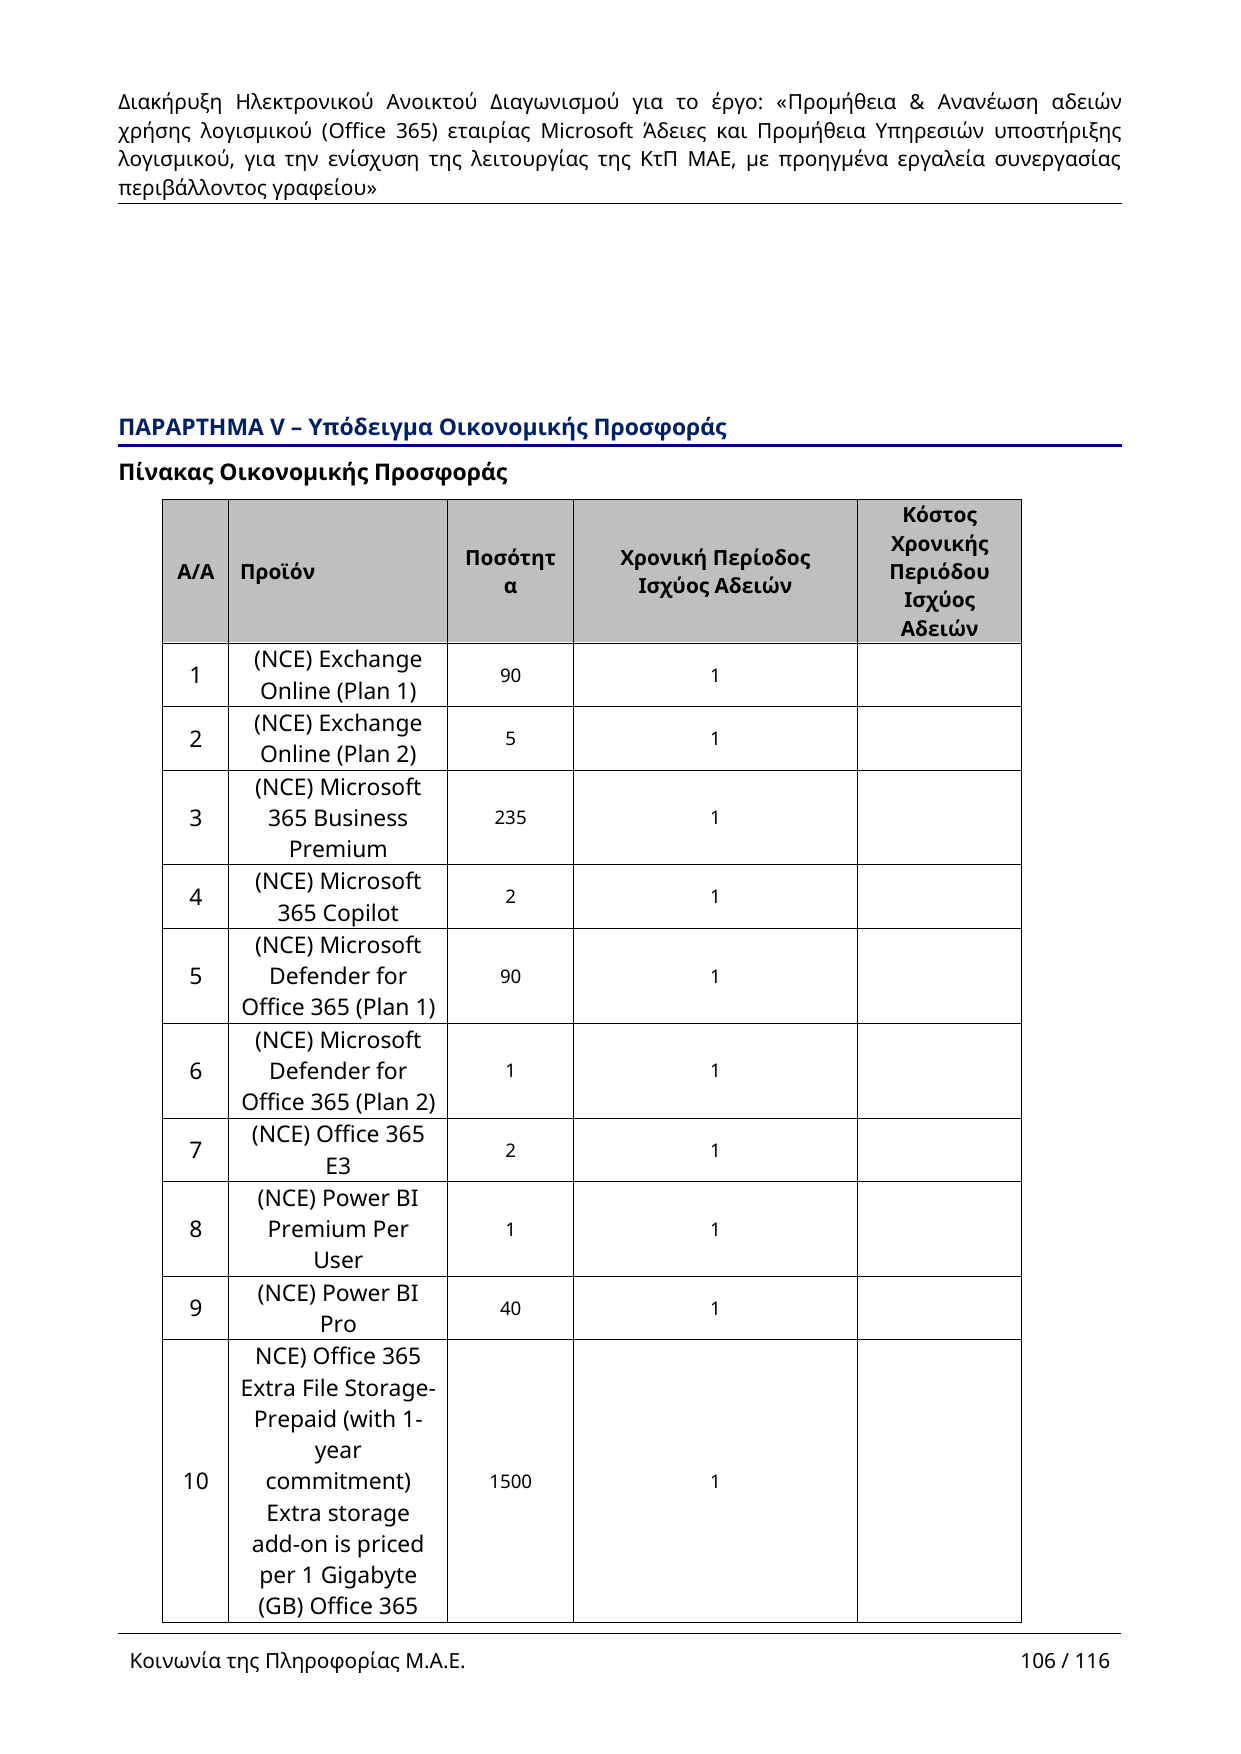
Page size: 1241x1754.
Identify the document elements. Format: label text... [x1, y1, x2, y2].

table_cell 1 [448, 1182, 573, 1276]
text ΠΑΡΑΡΤΗΜΑ V – Υπόδειγμα Οικονομικής Προσφοράς [118, 411, 1122, 444]
table_cell 1 [448, 1024, 573, 1117]
table_cell 90 [448, 929, 573, 1023]
table_cell 2 [448, 865, 573, 928]
table_cell 1 [163, 644, 228, 706]
table_cell [858, 1182, 1021, 1276]
table_header Προϊόν [229, 500, 447, 642]
table_cell [858, 865, 1021, 928]
table_cell (NCE) Microsoft 365 Copilot [229, 865, 447, 928]
table_cell 9 [163, 1277, 228, 1339]
table_cell [858, 707, 1021, 769]
table_cell 2 [163, 707, 228, 769]
table_cell [858, 644, 1021, 706]
table_header Κόστος Χρονικής Περιόδου Ισχύος Αδειών [858, 500, 1021, 642]
table_cell (NCE) Microsoft Defender for Office 365 (Plan 1) [229, 929, 447, 1023]
table_cell 1 [574, 1182, 857, 1276]
table_header Χρονική Περίοδος Ισχύος Αδειών [574, 500, 857, 642]
table_cell (NCE) Microsoft Defender for Office 365 (Plan 2) [229, 1024, 447, 1117]
table_cell 8 [163, 1182, 228, 1276]
table_cell 10 [163, 1340, 228, 1622]
table_cell 6 [163, 1024, 228, 1117]
table_cell (NCE) Power BI Pro [229, 1277, 447, 1339]
table_cell 5 [163, 929, 228, 1023]
table_cell 90 [448, 644, 573, 706]
table_cell [858, 1340, 1021, 1622]
table_cell 1 [574, 1340, 857, 1622]
table_cell 40 [448, 1277, 573, 1339]
table_cell [858, 1024, 1021, 1117]
table_cell 1500 [448, 1340, 573, 1622]
table_cell 4 [163, 865, 228, 928]
table_cell (NCE) Power BI Premium Per User [229, 1182, 447, 1276]
table_cell [858, 771, 1021, 864]
table_cell 2 [448, 1119, 573, 1181]
table_cell 1 [574, 1119, 857, 1181]
table_cell 1 [574, 1277, 857, 1339]
table_header Α/Α [163, 500, 228, 642]
text Πίνακας Οικονομικής Προσφοράς [118, 455, 1122, 487]
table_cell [229, 1340, 447, 1622]
table_cell 7 [163, 1119, 228, 1181]
table_cell 1 [574, 707, 857, 769]
table_cell 1 [574, 771, 857, 864]
table_cell 1 [574, 929, 857, 1023]
table_cell 235 [448, 771, 573, 864]
table_cell 5 [448, 707, 573, 769]
table_cell (NCE) Office 365 E3 [229, 1119, 447, 1181]
table_cell (NCE) Microsoft 365 Business Premium [229, 771, 447, 864]
table_cell (NCE) Exchange Online (Plan 2) [229, 707, 447, 769]
table_cell [858, 1119, 1021, 1181]
table_cell [858, 929, 1021, 1023]
table_cell [858, 1277, 1021, 1339]
table_header Ποσότητα [448, 500, 573, 642]
table_cell 1 [574, 1024, 857, 1117]
table_cell 1 [574, 644, 857, 706]
table_cell (NCE) Exchange Online (Plan 1) [229, 644, 447, 706]
table_cell 1 [574, 865, 857, 928]
table_cell 3 [163, 771, 228, 864]
